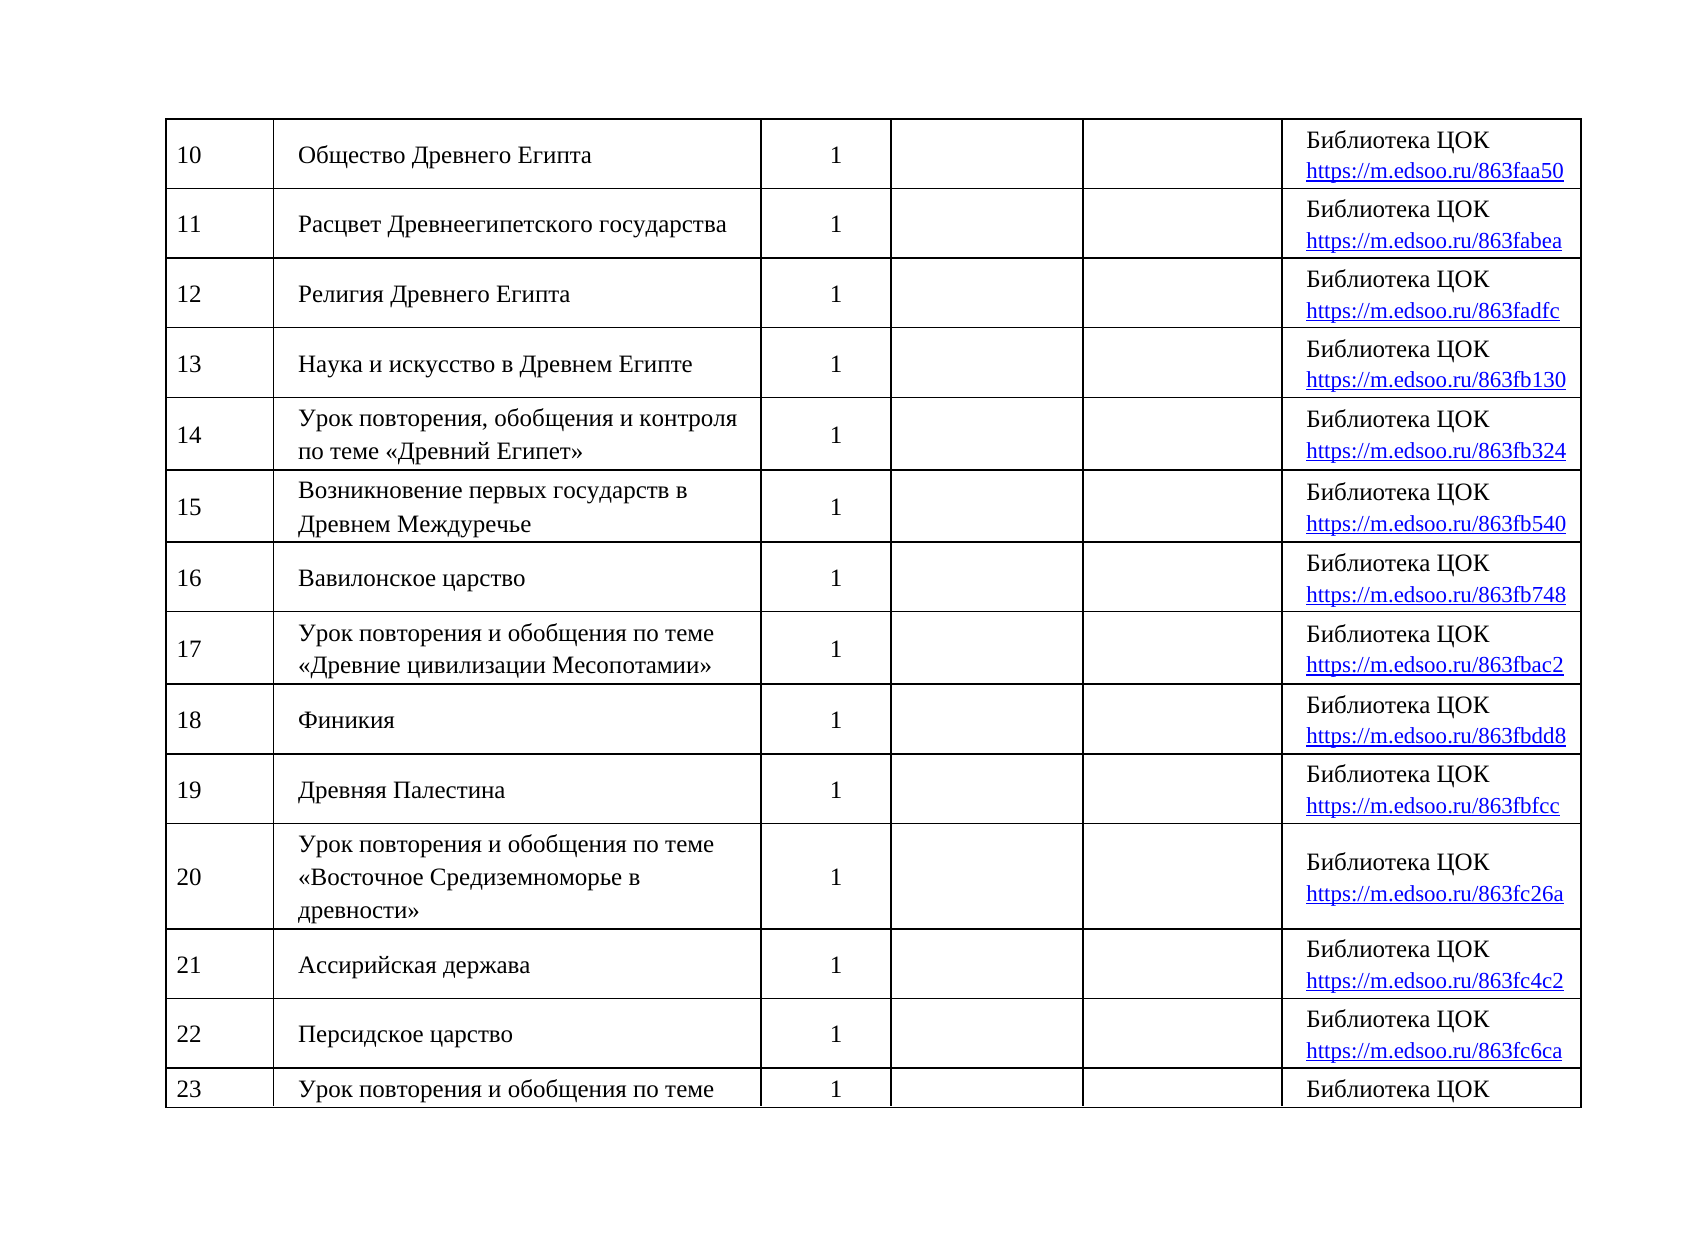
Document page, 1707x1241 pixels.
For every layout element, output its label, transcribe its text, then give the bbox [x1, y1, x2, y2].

table_cell [892, 120, 1082, 188]
table_cell 15 [167, 471, 273, 541]
table_cell Библиотека ЦОК https://m.edsoo.ru/863fc26a [1283, 824, 1580, 928]
table_cell 1 [762, 398, 890, 469]
table_cell [1084, 755, 1281, 822]
table_cell Библиотека ЦОК https://m.edsoo.ru/863faa50 [1283, 120, 1580, 188]
table_cell [892, 930, 1082, 997]
table_cell 17 [167, 612, 273, 683]
table_cell [892, 543, 1082, 611]
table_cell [274, 120, 760, 188]
table_cell [1084, 930, 1281, 997]
table_cell [892, 612, 1082, 683]
table_cell 21 [167, 930, 273, 997]
table_cell 22 [167, 999, 273, 1067]
table_cell 16 [167, 543, 273, 611]
table_cell 23 [167, 1069, 273, 1106]
table_cell Персидское царство [274, 999, 760, 1067]
table_cell 1 [762, 999, 890, 1067]
table_cell [892, 999, 1082, 1067]
table_cell Древняя Палестина [274, 755, 760, 822]
table_cell 18 [167, 685, 273, 753]
table_cell 12 [167, 259, 273, 327]
table_cell Библиотека ЦОК https://m.edsoo.ru/863fbfcc [1283, 755, 1580, 822]
table_cell 1 [762, 120, 890, 188]
table_cell Библиотека ЦОК https://m.edsoo.ru/863fb324 [1283, 398, 1580, 469]
table_cell 1 [762, 930, 890, 997]
table_cell [1084, 685, 1281, 753]
table_cell Библиотека ЦОК https://m.edsoo.ru/863fb748 [1283, 543, 1580, 611]
table_cell [892, 685, 1082, 753]
table_cell [1084, 543, 1281, 611]
table_cell Расцвет Древнеегипетского государства [274, 189, 760, 257]
table_cell [892, 471, 1082, 541]
table_cell [1084, 120, 1281, 188]
table_cell 1 [762, 755, 890, 822]
table_cell [892, 398, 1082, 469]
table_cell 11 [167, 189, 273, 257]
table_cell Финикия [274, 685, 760, 753]
table_cell [1084, 189, 1281, 257]
table_cell [892, 824, 1082, 928]
table_cell Урок повторения, обобщения и контроля по теме «Древний Египет» [274, 398, 760, 469]
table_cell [274, 1069, 760, 1106]
table_cell 14 [167, 398, 273, 469]
table_cell Библиотека ЦОК https://m.edsoo.ru/863fc4c2 [1283, 930, 1580, 997]
table_cell 1 [762, 824, 890, 928]
table_cell Библиотека ЦОК https://m.edsoo.ru/863fabea [1283, 189, 1580, 257]
table_cell Библиотека ЦОК https://m.edsoo.ru/863fbdd8 [1283, 685, 1580, 753]
table_cell [1084, 328, 1281, 396]
table_cell Наука и искусство в Древнем Египте [274, 328, 760, 396]
table_cell Вавилонское царство [274, 543, 760, 611]
table_cell [892, 755, 1082, 822]
table_cell [1084, 259, 1281, 327]
table_cell [892, 328, 1082, 396]
table_cell 1 [762, 685, 890, 753]
table_cell 20 [167, 824, 273, 928]
table_cell Ассирийская держава [274, 930, 760, 997]
table_cell 1 [762, 612, 890, 683]
table_cell 1 [762, 259, 890, 327]
table_cell [1084, 398, 1281, 469]
table_cell Библиотека ЦОК https://m.edsoo.ru/863fb540 [1283, 471, 1580, 541]
table_cell Религия Древнего Египта [274, 259, 760, 327]
table_cell [892, 259, 1082, 327]
table_cell 1 [762, 189, 890, 257]
table_cell 1 [762, 471, 890, 541]
table_cell [1084, 824, 1281, 928]
table_cell 19 [167, 755, 273, 822]
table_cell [1283, 1069, 1580, 1106]
table_cell [1084, 1069, 1281, 1106]
table_cell Библиотека ЦОК https://m.edsoo.ru/863fb130 [1283, 328, 1580, 396]
table_cell Урок повторения и обобщения по теме «Восточное Средиземноморье в древности» [274, 824, 760, 928]
table_cell Возникновение первых государств в Древнем Междуречье [274, 471, 760, 541]
table_cell 1 [762, 1069, 890, 1106]
table_cell [1084, 999, 1281, 1067]
table_cell Библиотека ЦОК https://m.edsoo.ru/863fadfc [1283, 259, 1580, 327]
table_cell 1 [762, 328, 890, 396]
table_cell [1084, 471, 1281, 541]
table_cell Библиотека ЦОК https://m.edsoo.ru/863fc6ca [1283, 999, 1580, 1067]
table_cell Библиотека ЦОК https://m.edsoo.ru/863fbac2 [1283, 612, 1580, 683]
table_cell [1084, 612, 1281, 683]
table_cell 13 [167, 328, 273, 396]
table_cell 10 [167, 120, 273, 188]
table_cell 1 [762, 543, 890, 611]
table_cell Урок повторения и обобщения по теме «Древние цивилизации Месопотамии» [274, 612, 760, 683]
table_cell [892, 1069, 1082, 1106]
table_cell [892, 189, 1082, 257]
